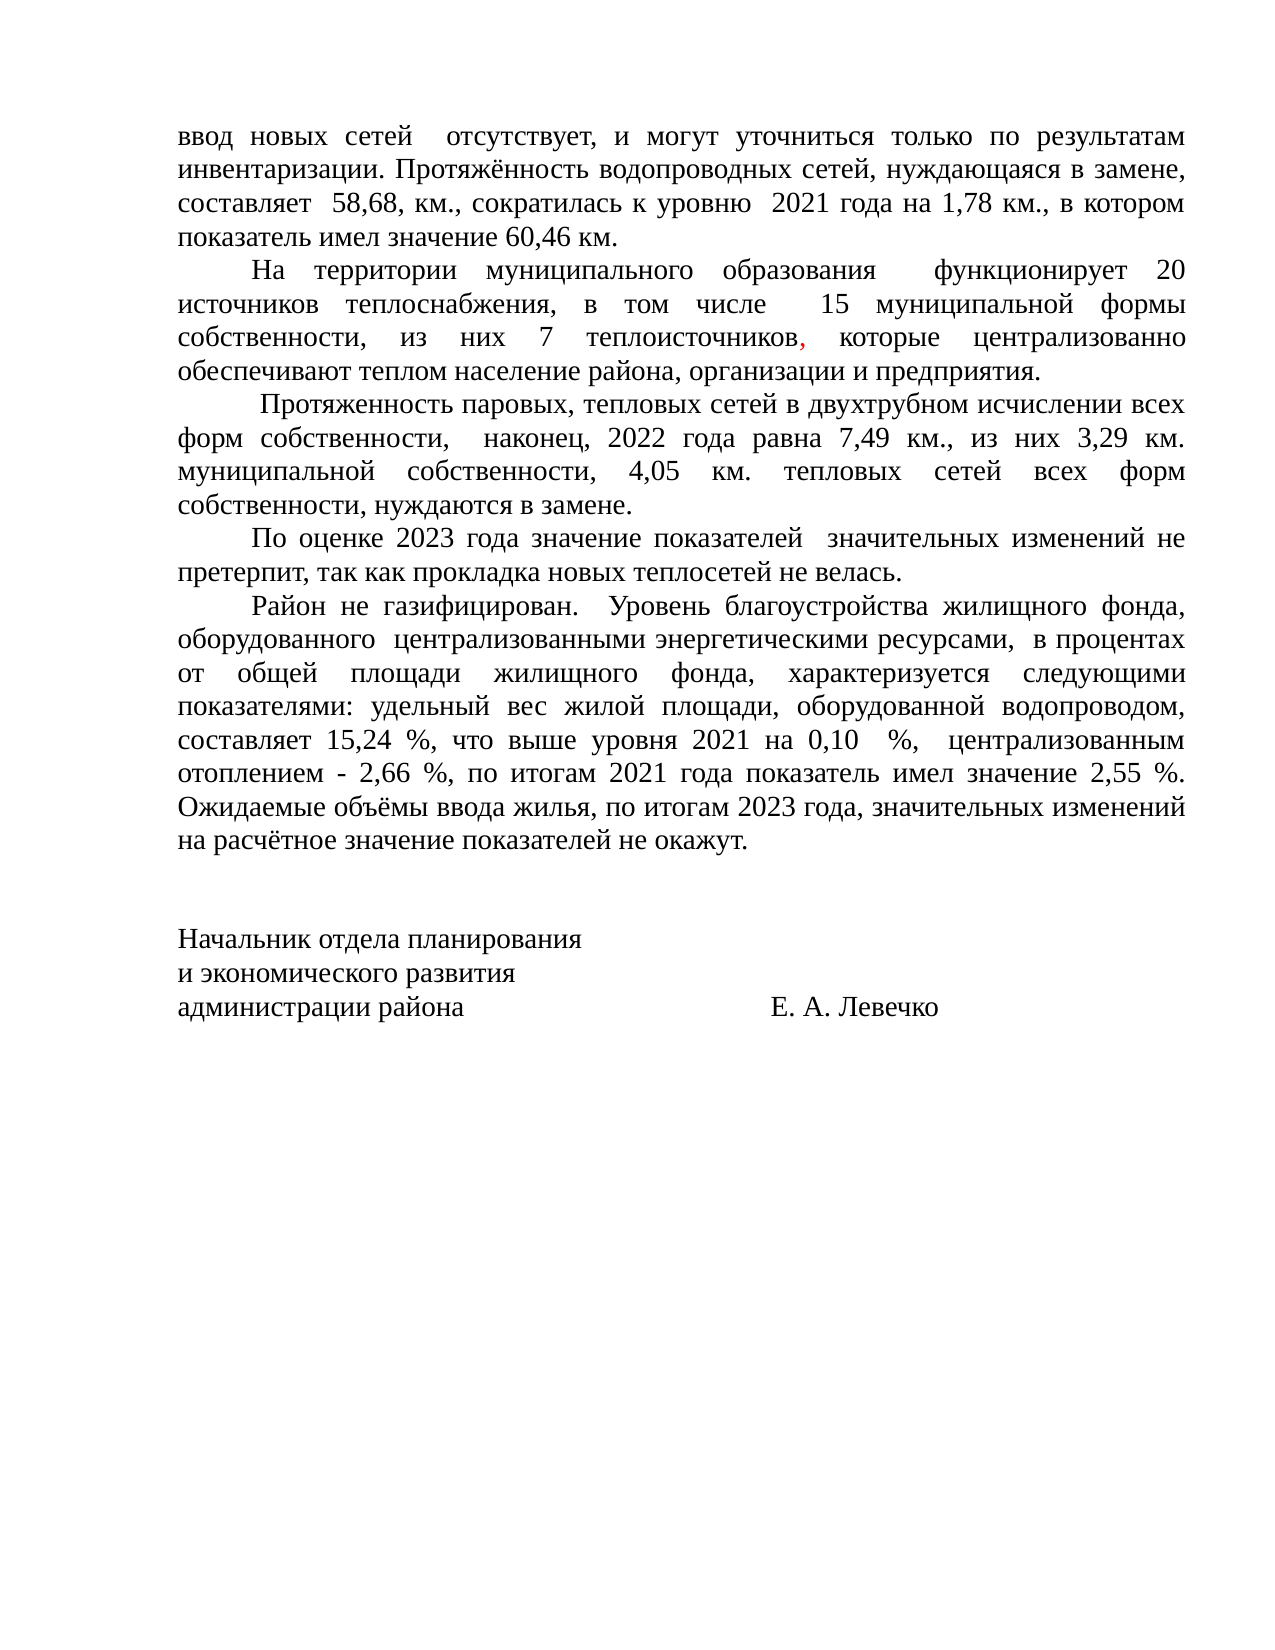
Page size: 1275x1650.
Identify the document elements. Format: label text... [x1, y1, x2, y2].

text На территории муниципального образования функционирует 20 источников теплоснабжения, в том числе 15 муниципальной формы собственности, из них 7 теплоисточников, которые централизованно обеспечивают теплом население района, организации и предприятия. [177, 252, 1186, 386]
text Район не газифицирован. Уровень благоустройства жилищного фонда, оборудованного централизованными энергетическими ресурсами, в процентах от общей площади жилищного фонда, характеризуется следующими показателями: удельный вес жилой площади, оборудованной водопроводом, составляет 15,24 %, что выше уровня 2021 на 0,10 %, централизованным отоплением - 2,66 %, по итогам 2021 года показатель имел значение 2,55 %. Ожидаемые объёмы ввода жилья, по итогам 2023 года, значительных изменений на расчётное значение показателей не окажут. [177, 588, 1186, 921]
text и экономического развития [177, 955, 1186, 989]
text Протяженность паровых, тепловых сетей в двухтрубном исчислении всех форм собственности, наконец, 2022 года равна 7,49 км., из них 3,29 км. муниципальной собственности, 4,05 км. тепловых сетей всех форм собственности, нуждаются в замене. [177, 386, 1186, 521]
text Начальник отдела планирования [177, 922, 1186, 955]
text администрации района Е. А. Левечко [177, 989, 1186, 1022]
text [177, 118, 1186, 252]
text По оценке 2023 года значение показателей значительных изменений не претерпит, так как прокладка новых теплосетей не велась. [177, 521, 1186, 588]
